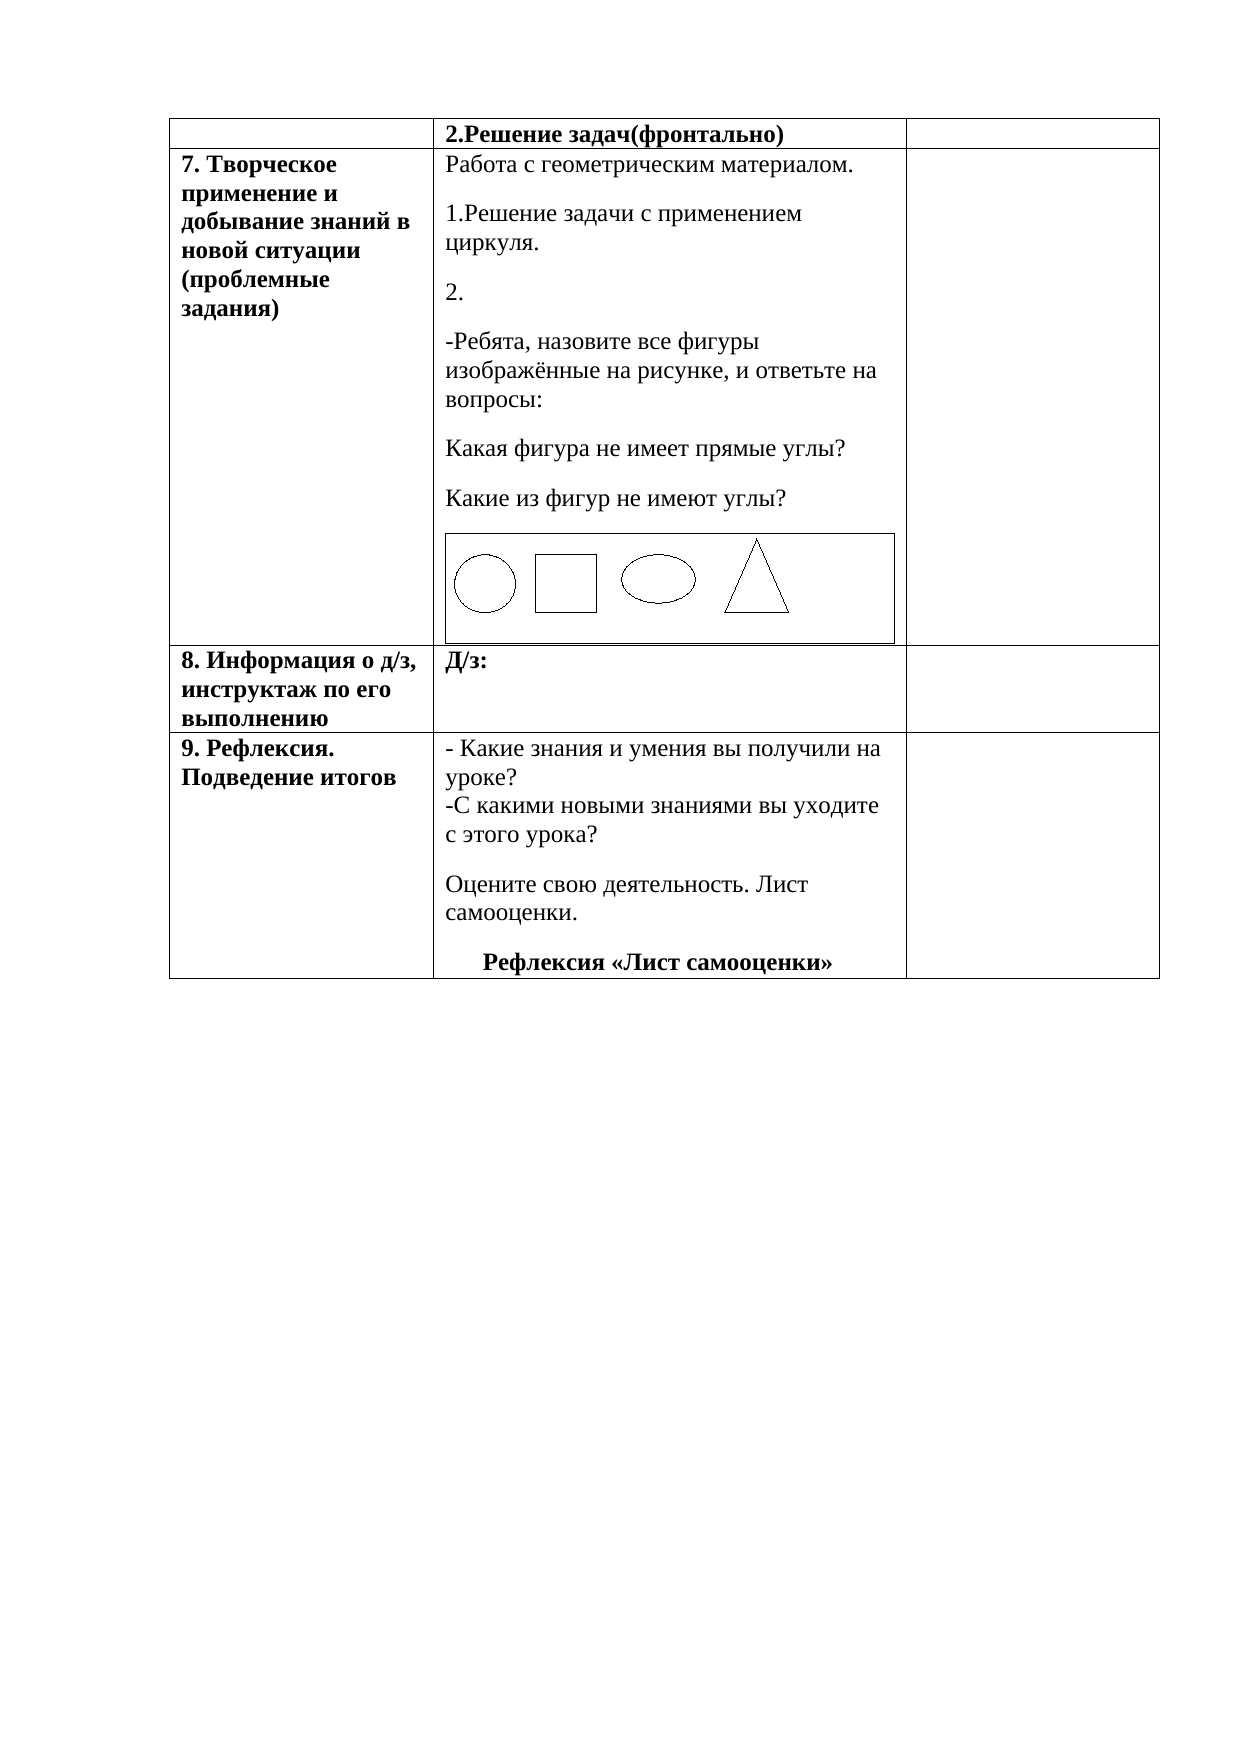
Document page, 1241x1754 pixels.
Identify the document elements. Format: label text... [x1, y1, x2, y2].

table_cell Работа с геометрическим материалом. 1.Решение задачи с применением циркуля. 2. -Ребята, назовите все фигуры изображённые на рисунке, и ответьте на вопросы: Какая фигура не имеет прямые углы? Какие из фигур не имеют углы? [434, 149, 906, 644]
table_cell 7. Творческое применение и добывание знаний в новой ситуации (проблемные задания) [170, 149, 433, 644]
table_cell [434, 119, 906, 148]
table_cell [907, 119, 1159, 148]
table_cell [907, 646, 1159, 732]
table_cell [907, 149, 1159, 644]
table_cell [907, 733, 1159, 978]
table_cell 8. Информация о д/з, инструктаж по его выполнению [170, 646, 433, 732]
table_cell 9. Рефлексия. Подведение итогов [170, 733, 433, 978]
table_cell - Какие знания и умения вы получили на уроке? -С какими новыми знаниями вы уходите с этого урока? Оцените свою деятельность. Лист самооценки. Рефлексия «Лист самооценки» [434, 733, 906, 978]
table_cell Д/з: [434, 646, 906, 732]
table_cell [170, 119, 433, 148]
